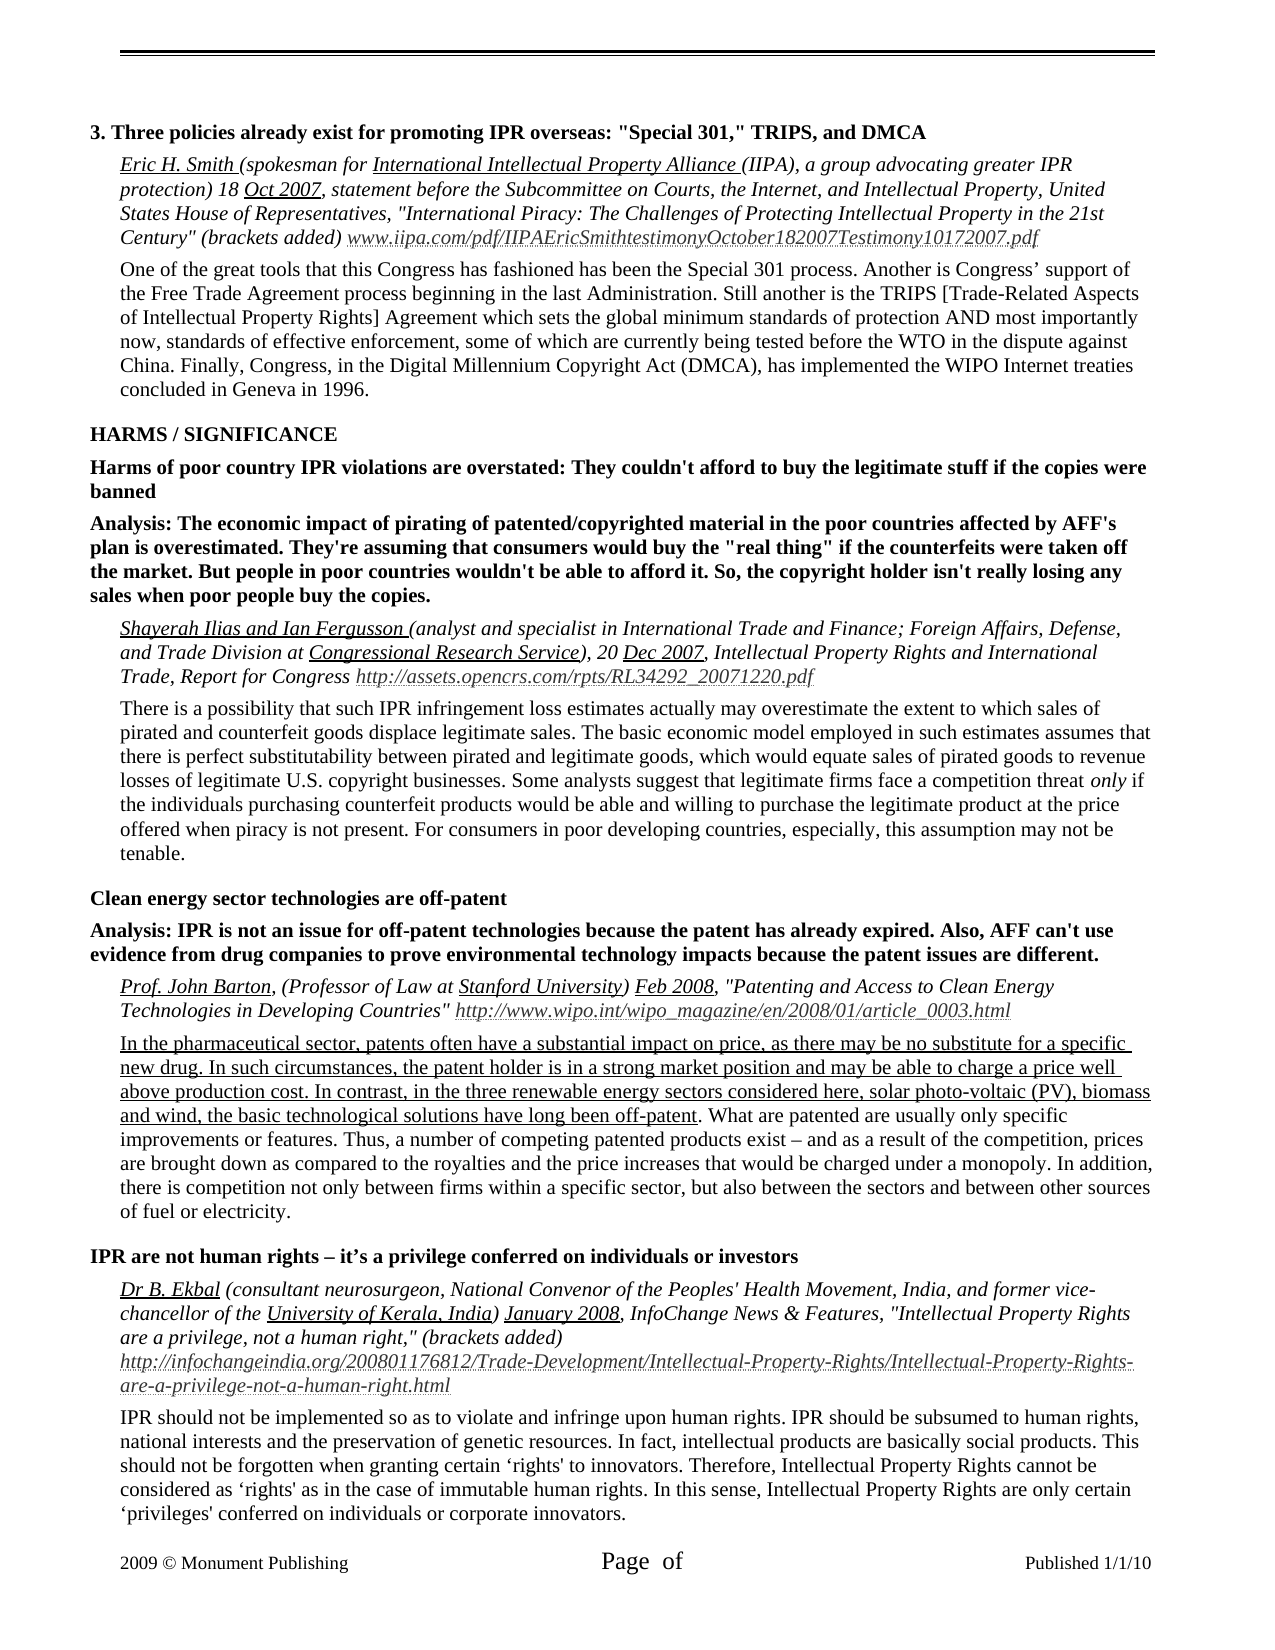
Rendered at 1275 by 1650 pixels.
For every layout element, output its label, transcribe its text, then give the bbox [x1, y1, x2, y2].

text Shayerah Ilias and Ian Fergusson (analyst and specialist in International Trade and Finance; Foreign Affairs, Defense, and Trade Division at Congressional Research Service), 20 Dec 2007, Intellectual Property Rights and International Trade, Report for Congress http://assets.opencrs.com/rpts/RL34292_20071220.pdf [120, 616, 1155, 688]
text HARMS / SIGNIFICANCE [90, 422, 1155, 446]
text Eric H. Smith (spokesman for International Intellectual Property Alliance (IIPA), a group advocating greater IPR protection) 18 Oct 2007, statement before the Subcommittee on Courts, the Internet, and Intellectual Property, United States House of Representatives, "International Piracy: The Challenges of Protecting Intellectual Property in the 21st Century" (brackets added) www.iipa.com/pdf/IIPAEricSmithtestimonyOctober182007Testimony10172007.pdf [120, 152, 1155, 249]
text 3. Three policies already exist for promoting IPR overseas: "Special 301," TRIPS, and DMCA [90, 120, 1155, 144]
text IPR should not be implemented so as to violate and infringe upon human rights. IPR should be subsumed to human rights, national interests and the preservation of genetic resources. In fact, intellectual products are basically social products. This should not be forgotten when granting certain ‘rights' to innovators. Therefore, Intellectual Property Rights cannot be considered as ‘rights' as in the case of immutable human rights. In this sense, Intellectual Property Rights are only certain ‘privileges' conferred on individuals or corporate innovators. [120, 1405, 1155, 1525]
text There is a possibility that such IPR infringement loss estimates actually may overestimate the extent to which sales of pirated and counterfeit goods displace legitimate sales. The basic economic model employed in such estimates assumes that there is perfect substitutability between pirated and legitimate goods, which would equate sales of pirated goods to revenue losses of legitimate U.S. copyright businesses. Some analysts suggest that legitimate firms face a competition threat only if the individuals purchasing counterfeit products would be able and willing to purchase the legitimate product at the price offered when piracy is not present. For consumers in poor developing countries, especially, this assumption may not be tenable. [120, 696, 1155, 864]
text Analysis: The economic impact of pirating of patented/copyrighted material in the poor countries affected by AFF's plan is overestimated. They're assuming that consumers would buy the "real thing" if the counterfeits were taken off the market. But people in poor countries wouldn't be able to afford it. So, the copyright holder isn't really losing any sales when poor people buy the copies. [90, 511, 1155, 607]
text Prof. John Barton, (Professor of Law at Stanford University) Feb 2008, "Patenting and Access to Clean Energy Technologies in Developing Countries" http://www.wipo.int/wipo_magazine/en/2008/01/article_0003.html [120, 974, 1155, 1022]
text One of the great tools that this Congress has fashioned has been the Special 301 process. Another is Congress’ support of the Free Trade Agreement process beginning in the last Administration. Still another is the TRIPS [Trade-Related Aspects of Intellectual Property Rights] Agreement which sets the global minimum standards of protection AND most importantly now, standards of effective enforcement, some of which are currently being tested before the WTO in the dispute against China. Finally, Congress, in the Digital Millennium Copyright Act (DMCA), has implemented the WIPO Internet treaties concluded in Geneva in 1996. [120, 257, 1155, 401]
text IPR are not human rights – it’s a privilege conferred on individuals or investors [90, 1244, 1155, 1268]
text Analysis: IPR is not an issue for off-patent technologies because the patent has already expired. Also, AFF can't use evidence from drug companies to prove environmental technology impacts because the patent issues are different. [90, 918, 1155, 966]
text Clean energy sector technologies are off-patent [90, 885, 1155, 909]
text In the pharmaceutical sector, patents often have a substantial impact on price, as there may be no substitute for a specific new drug. In such circumstances, the patent holder is in a strong market position and may be able to charge a price well above production cost. In contrast, in the three renewable energy sectors considered here, solar photo-voltaic (PV), biomass and wind, the basic technological solutions have long been off-patent. What are patented are usually only specific improvements or features. Thus, a number of competing patented products exist – and as a result of the competition, prices are brought down as compared to the royalties and the price increases that would be charged under a monopoly. In addition, there is competition not only between firms within a specific sector, but also between the sectors and between other sources of fuel or electricity. [120, 1031, 1155, 1223]
text Harms of poor country IPR violations are overstated: They couldn't afford to buy the legitimate stuff if the copies were banned [90, 454, 1155, 503]
